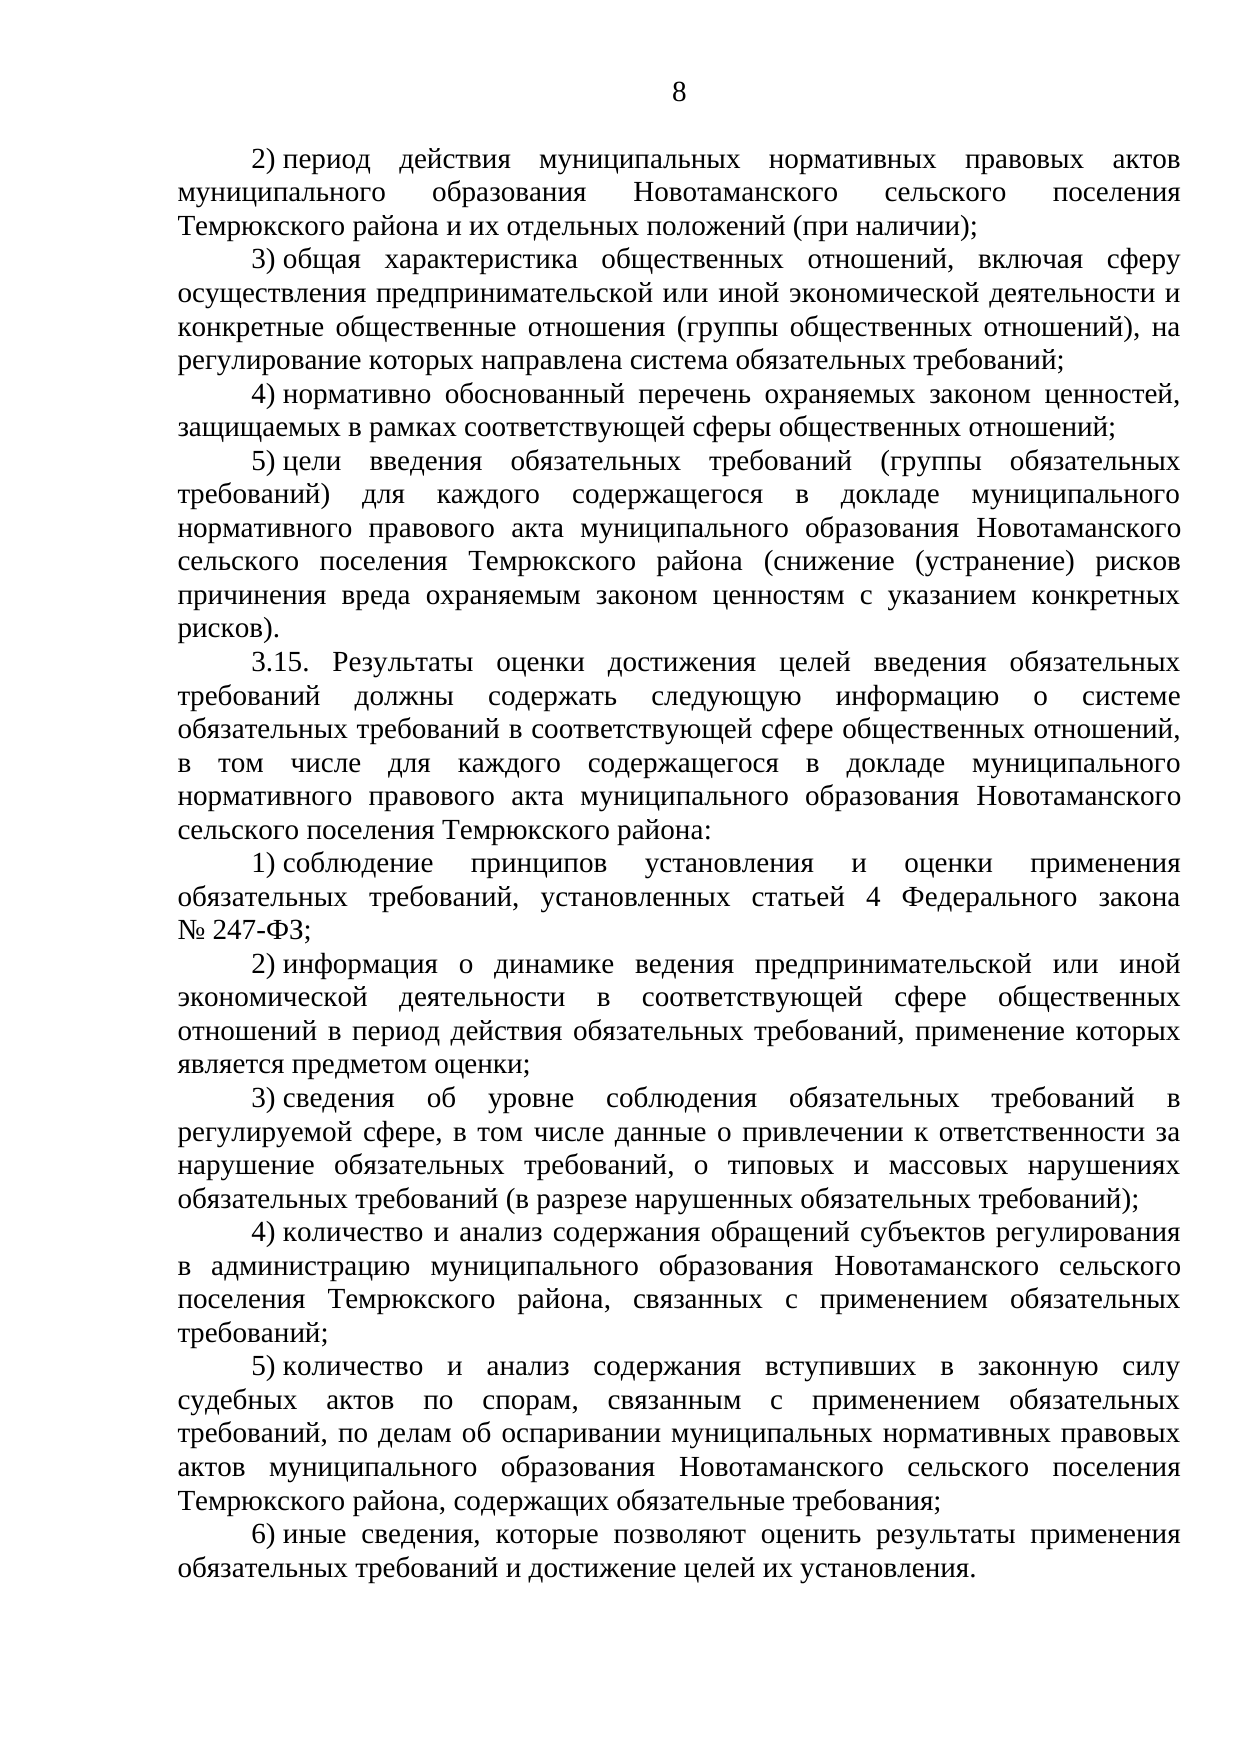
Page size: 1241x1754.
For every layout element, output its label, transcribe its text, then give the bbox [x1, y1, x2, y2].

text 4) нормативно обоснованный перечень охраняемых законом ценностей, защищаемых в рамках соответствующей сферы общественных отношений; [177, 376, 1181, 443]
text 2) информация о динамике ведения предпринимательской или иной экономической деятельности в соответствующей сфере общественных отношений в период действия обязательных требований, применение которых является предметом оценки; [177, 946, 1181, 1080]
text 2) период действия муниципальных нормативных правовых актов муниципального образования Новотаманского сельского поселения Темрюкского района и их отдельных положений (при наличии); [177, 141, 1181, 242]
text 3) сведения об уровне соблюдения обязательных требований в регулируемой сфере, в том числе данные о привлечении к ответственности за нарушение обязательных требований, о типовых и массовых нарушениях обязательных требований (в разрезе нарушенных обязательных требований); [177, 1080, 1181, 1214]
text 1) соблюдение принципов установления и оценки применения обязательных требований, установленных статьей 4 Федерального закона № 247-ФЗ; [177, 845, 1181, 946]
text 5) цели введения обязательных требований (группы обязательных требований) для каждого содержащегося в докладе муниципального нормативного правового акта муниципального образования Новотаманского сельского поселения Темрюкского района (снижение (устранение) рисков причинения вреда охраняемым законом ценностям с указанием конкретных рисков). [177, 443, 1181, 644]
text 4) количество и анализ содержания обращений субъектов регулирования в администрацию муниципального образования Новотаманского сельского поселения Темрюкского района, связанных с применением обязательных требований; [177, 1214, 1181, 1348]
text 6) иные сведения, которые позволяют оценить результаты применения обязательных требований и достижение целей их установления. [177, 1516, 1181, 1583]
text 5) количество и анализ содержания вступивших в законную силу судебных актов по спорам, связанным с применением обязательных требований, по делам об оспаривании муниципальных нормативных правовых актов муниципального образования Новотаманского сельского поселения Темрюкского района, содержащих обязательные требования; [177, 1348, 1181, 1516]
text 3) общая характеристика общественных отношений, включая сферу осуществления предпринимательской или иной экономической деятельности и конкретные общественные отношения (группы общественных отношений), на регулирование которых направлена система обязательных требований; [177, 242, 1181, 376]
text 3.15. Результаты оценки достижения целей введения обязательных требований должны содержать следующую информацию о системе обязательных требований в соответствующей сфере общественных отношений, в том числе для каждого содержащегося в докладе муниципального нормативного правового акта муниципального образования Новотаманского сельского поселения Темрюкского района: [177, 644, 1181, 845]
